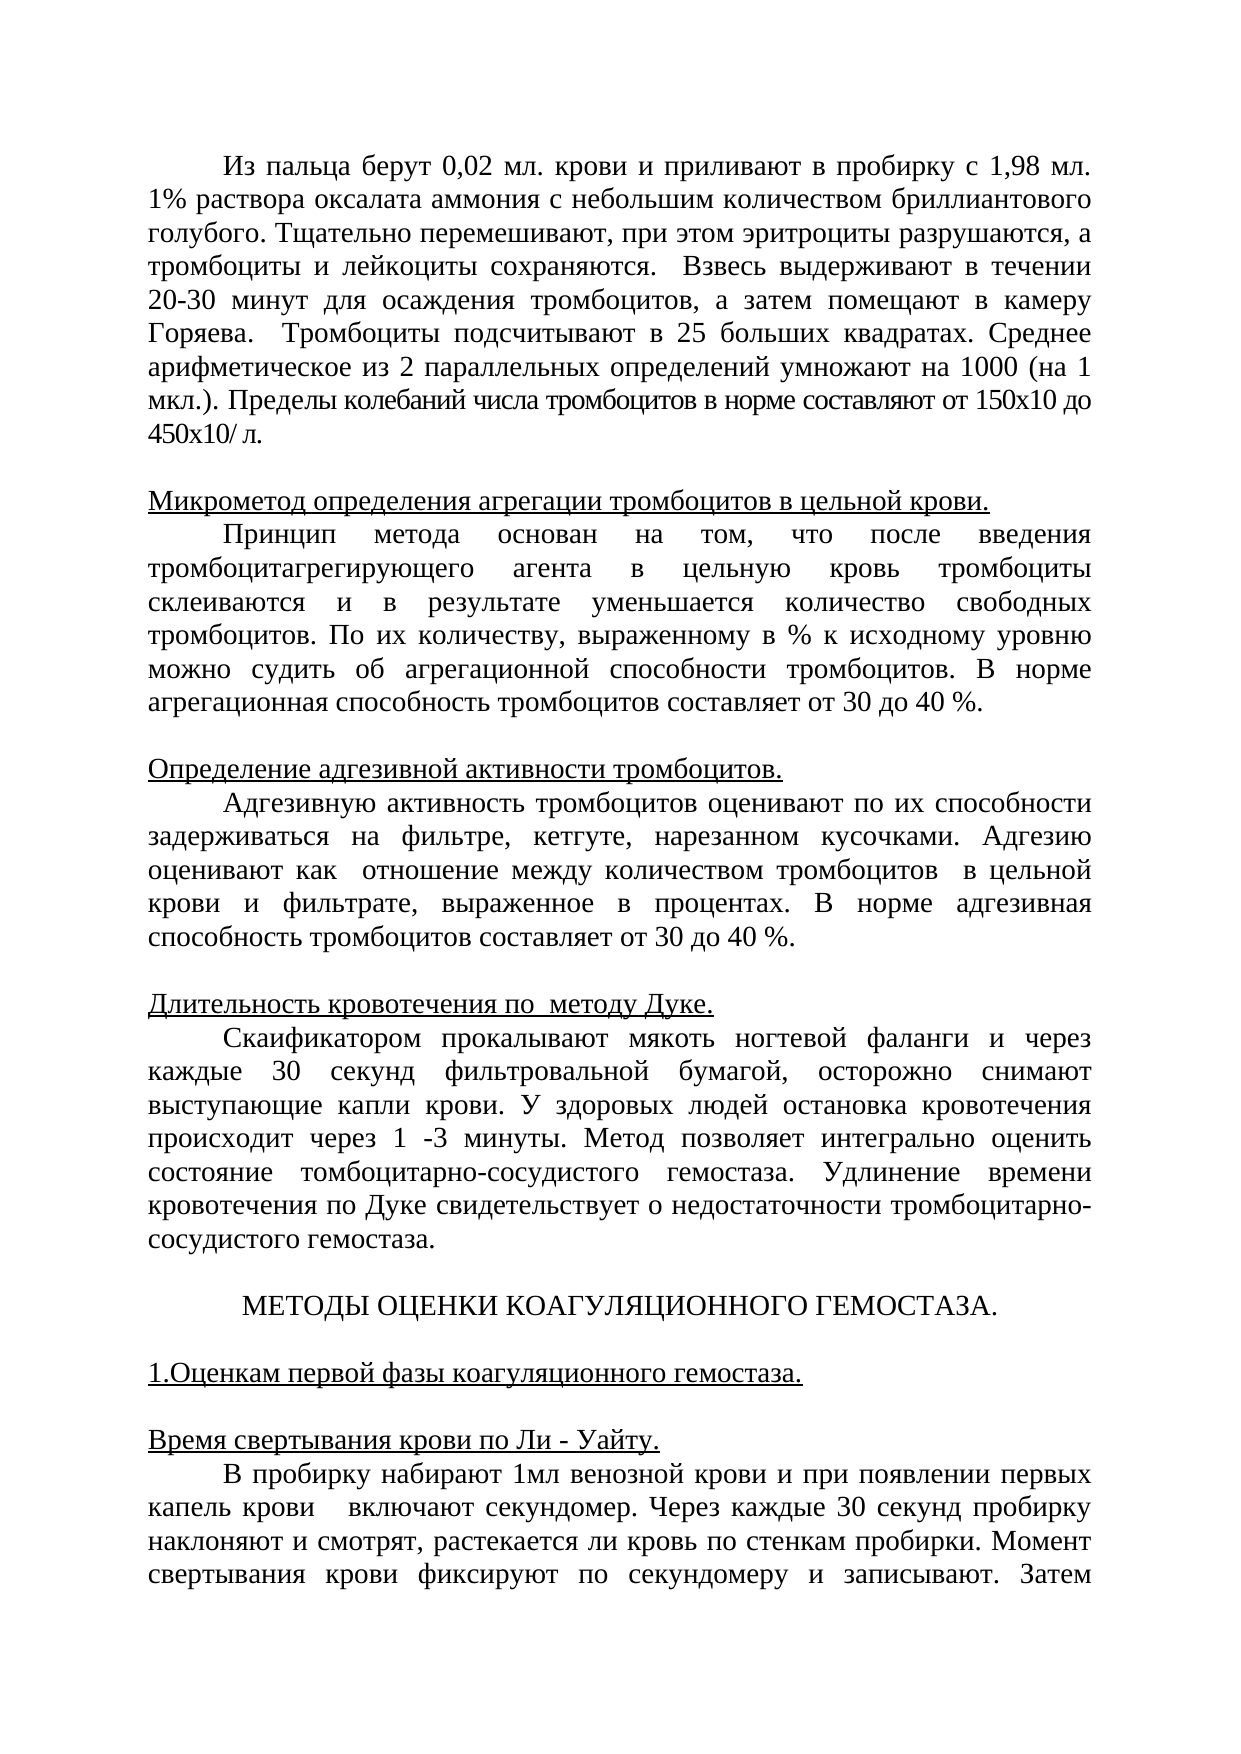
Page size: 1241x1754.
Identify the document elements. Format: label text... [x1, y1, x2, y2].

text Адгезивную активность тромбоцитов оценивают по их способности задерживаться на фильтре, кетгуте, нарезанном кусочками. Адгезию оценивают как отношение между количеством тромбоцитов в цельной крови и фильтрате, выраженное в процентах. В норме адгезивная способность тромбоцитов составляет от 30 до 40 %. [148, 785, 1092, 953]
text Микрометод определения агрегации тромбоцитов в цельной крови. [148, 483, 1092, 517]
text Время свертывания крови по Ли - Уайту. [148, 1422, 1092, 1456]
text Определение адгезивной активности тромбоцитов. [148, 751, 1092, 785]
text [148, 1456, 1092, 1590]
text Принцип метода основан на том, что после введения тромбоцитагрегирующего агента в цельную кровь тромбоциты склеиваются и в результате уменьшается количество свободных тромбоцитов. По их количеству, выраженному в % к исходному уровню можно судить об агрегационной способности тромбоцитов. В норме агрегационная способность тромбоцитов составляет от 30 до 40 %. [148, 517, 1092, 718]
text Длительность кровотечения по методу Дуке. [148, 986, 1092, 1020]
text Скаификатором прокалывают мякоть ногтевой фаланги и через каждые 30 секунд фильтровальной бумагой, осторожно снимают выступающие капли крови. У здоровых людей остановка кровотечения происходит через 1 -3 минуты. Метод позволяет интегрально оценить состояние томбоцитарно-сосудистого гемостаза. Удлинение времени кровотечения по Дуке свидетельствует о недостаточности тромбоцитарно-сосудистого гемостаза. [148, 1020, 1092, 1254]
text Из пальца берут 0,02 мл. крови и приливают в пробирку с 1,98 мл. 1% раствора оксалата аммония с небольшим количеством бриллиантового голубого. Тщательно перемешивают, при этом эритроциты разрушаются, а тромбоциты и лейкоциты сохраняются. Взвесь выдерживают в течении 20-30 минут для осаждения тромбоцитов, а затем помещают в камеру Горяева. Тромбоциты подсчитывают в 25 больших квадратах. Среднее арифметическое из 2 параллельных определений умножают на 1000 (на 1 мкл.). Пределы колебаний числа тромбоцитов в норме составляют от 150х10 до 450х10/ л. [148, 148, 1092, 449]
text 1.Оценкам первой фазы коагуляционного гемостаза. [148, 1355, 1092, 1389]
text МЕТОДЫ ОЦЕНКИ КОАГУЛЯЦИОННОГО ГЕМОСТАЗА. [148, 1288, 1092, 1322]
